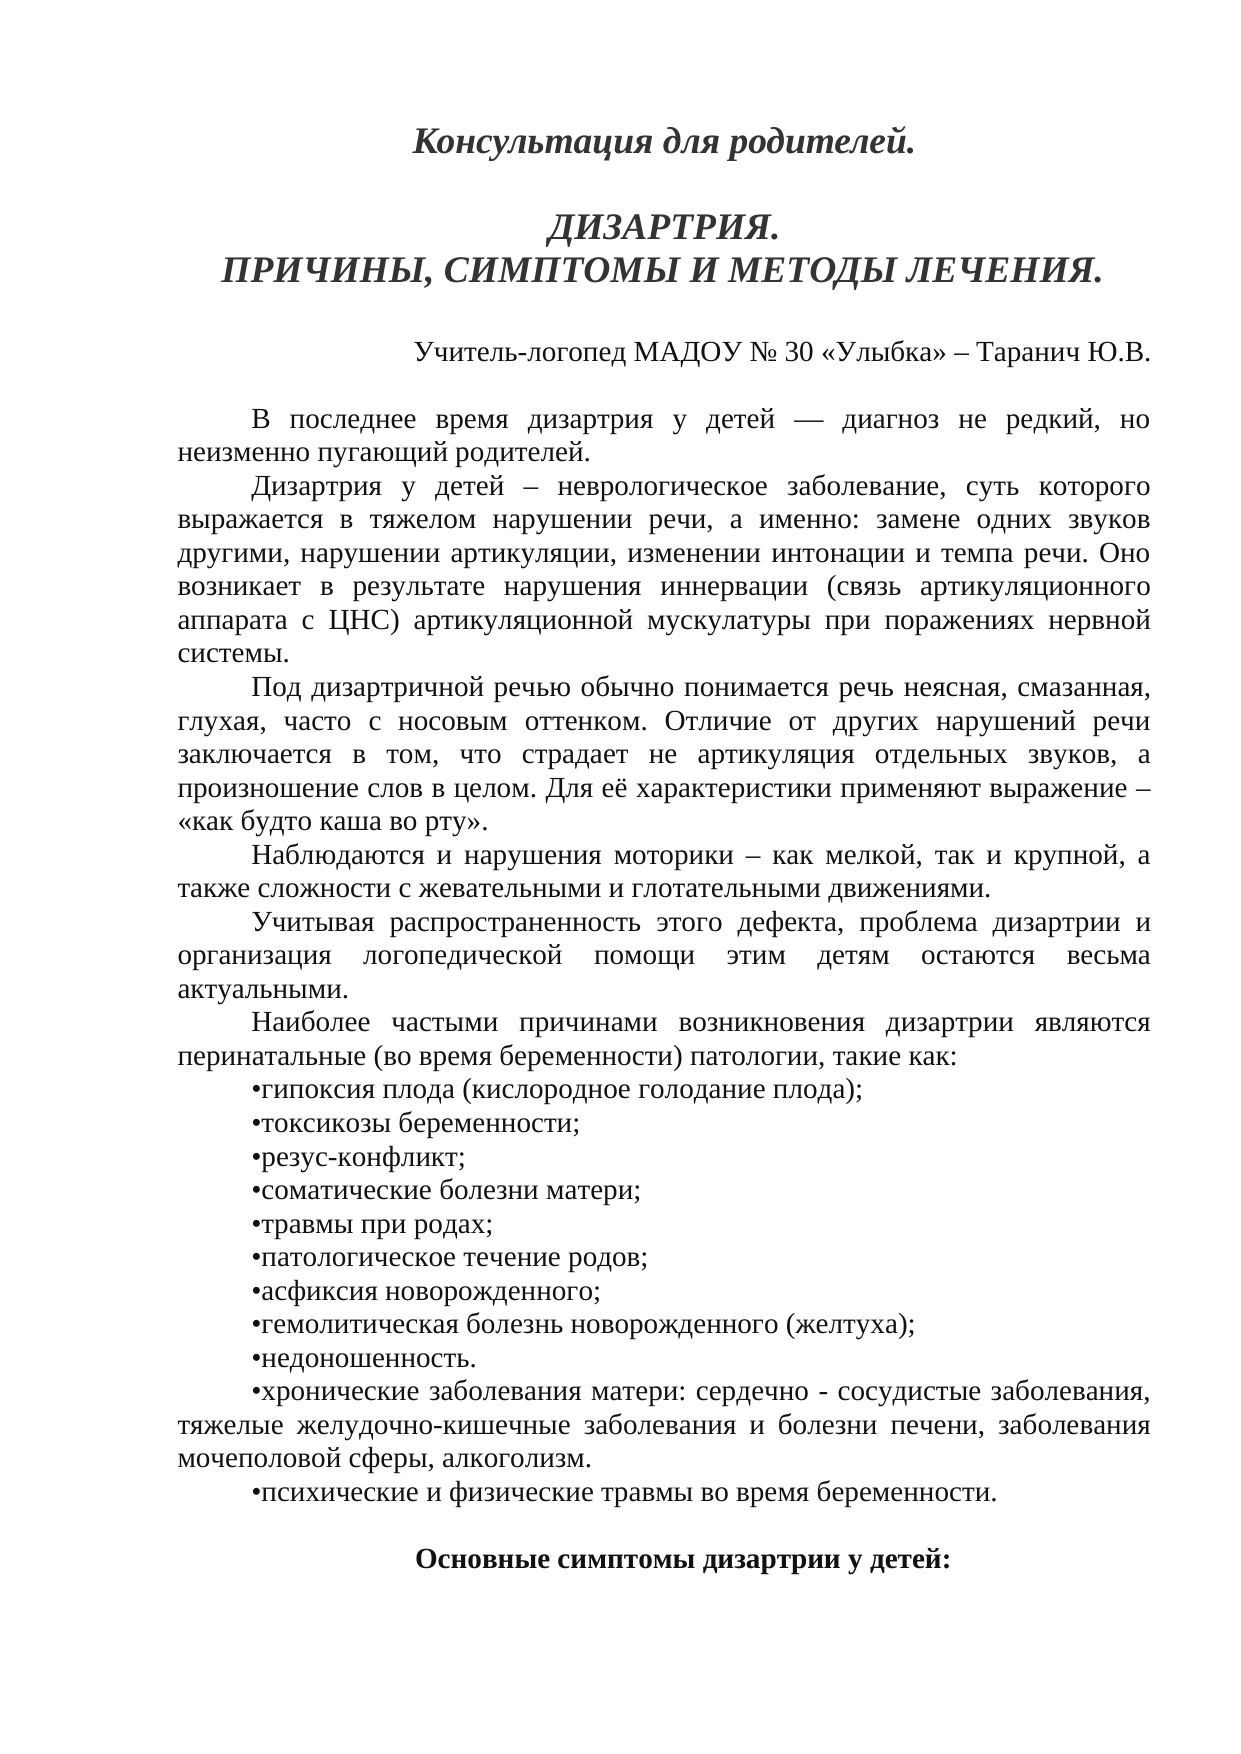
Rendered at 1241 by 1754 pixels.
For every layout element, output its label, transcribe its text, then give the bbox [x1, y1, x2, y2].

text •травмы при родах; [177, 1206, 1152, 1239]
text •психические и физические травмы во время беременности. [177, 1474, 1152, 1508]
text Под дизартричной речью обычно понимается речь неясная, смазанная, глухая, часто с носовым оттенком. Отличие от других нарушений речи заключается в том, что страдает не артикуляция отдельных звуков, а произношение слов в целом. Для её характеристики применяют выражение – «как будто каша во рту». [177, 669, 1152, 837]
text •патологическое течение родов; [177, 1239, 1152, 1273]
text Основные симптомы дизартрии у детей: [177, 1541, 1152, 1575]
text •хронические заболевания матери: сердечно - сосудистые заболевания, тяжелые желудочно-кишечные заболевания и болезни печени, заболевания мочеполовой сферы, алкоголизм. [177, 1373, 1152, 1474]
text Консультация для родителей. [177, 118, 1152, 161]
text Учитывая распространенность этого дефекта, проблема дизартрии и организация логопедической помощи этим детям остаются весьма актуальными. [177, 904, 1152, 1004]
text В последнее время дизартрия у детей — диагноз не редкий, но неизменно пугающий родителей. [177, 401, 1152, 468]
text Наиболее частыми причинами возникновения дизартрии являются перинатальные (во время беременности) патологии, такие как: [177, 1004, 1152, 1072]
text •гипоксия плода (кислородное голодание плода); [177, 1072, 1152, 1105]
text •резус-конфликт; [177, 1139, 1152, 1172]
text •асфиксия новорожденного; [177, 1273, 1152, 1306]
text Учитель-логопед МАДОУ № 30 «Улыбка» – Таранич Ю.В. [177, 334, 1152, 367]
text ДИЗАРТРИЯ. [177, 204, 1152, 247]
text •недоношенность. [177, 1340, 1152, 1373]
text ПРИЧИНЫ, СИМПТОМЫ И МЕТОДЫ ЛЕЧЕНИЯ. [177, 247, 1152, 291]
text •токсикозы беременности; [177, 1105, 1152, 1139]
text Наблюдаются и нарушения моторики – как мелкой, так и крупной, а также сложности с жевательными и глотательными движениями. [177, 837, 1152, 904]
text •гемолитическая болезнь новорожденного (желтуха); [177, 1306, 1152, 1340]
text •соматические болезни матери; [177, 1172, 1152, 1206]
text Дизартрия у детей – неврологическое заболевание, суть которого выражается в тяжелом нарушении речи, а именно: замене одних звуков другими, нарушении артикуляции, изменении интонации и темпа речи. Оно возникает в результате нарушения иннервации (связь артикуляционного аппарата с ЦНС) артикуляционной мускулатуры при поражениях нервной системы. [177, 468, 1152, 669]
